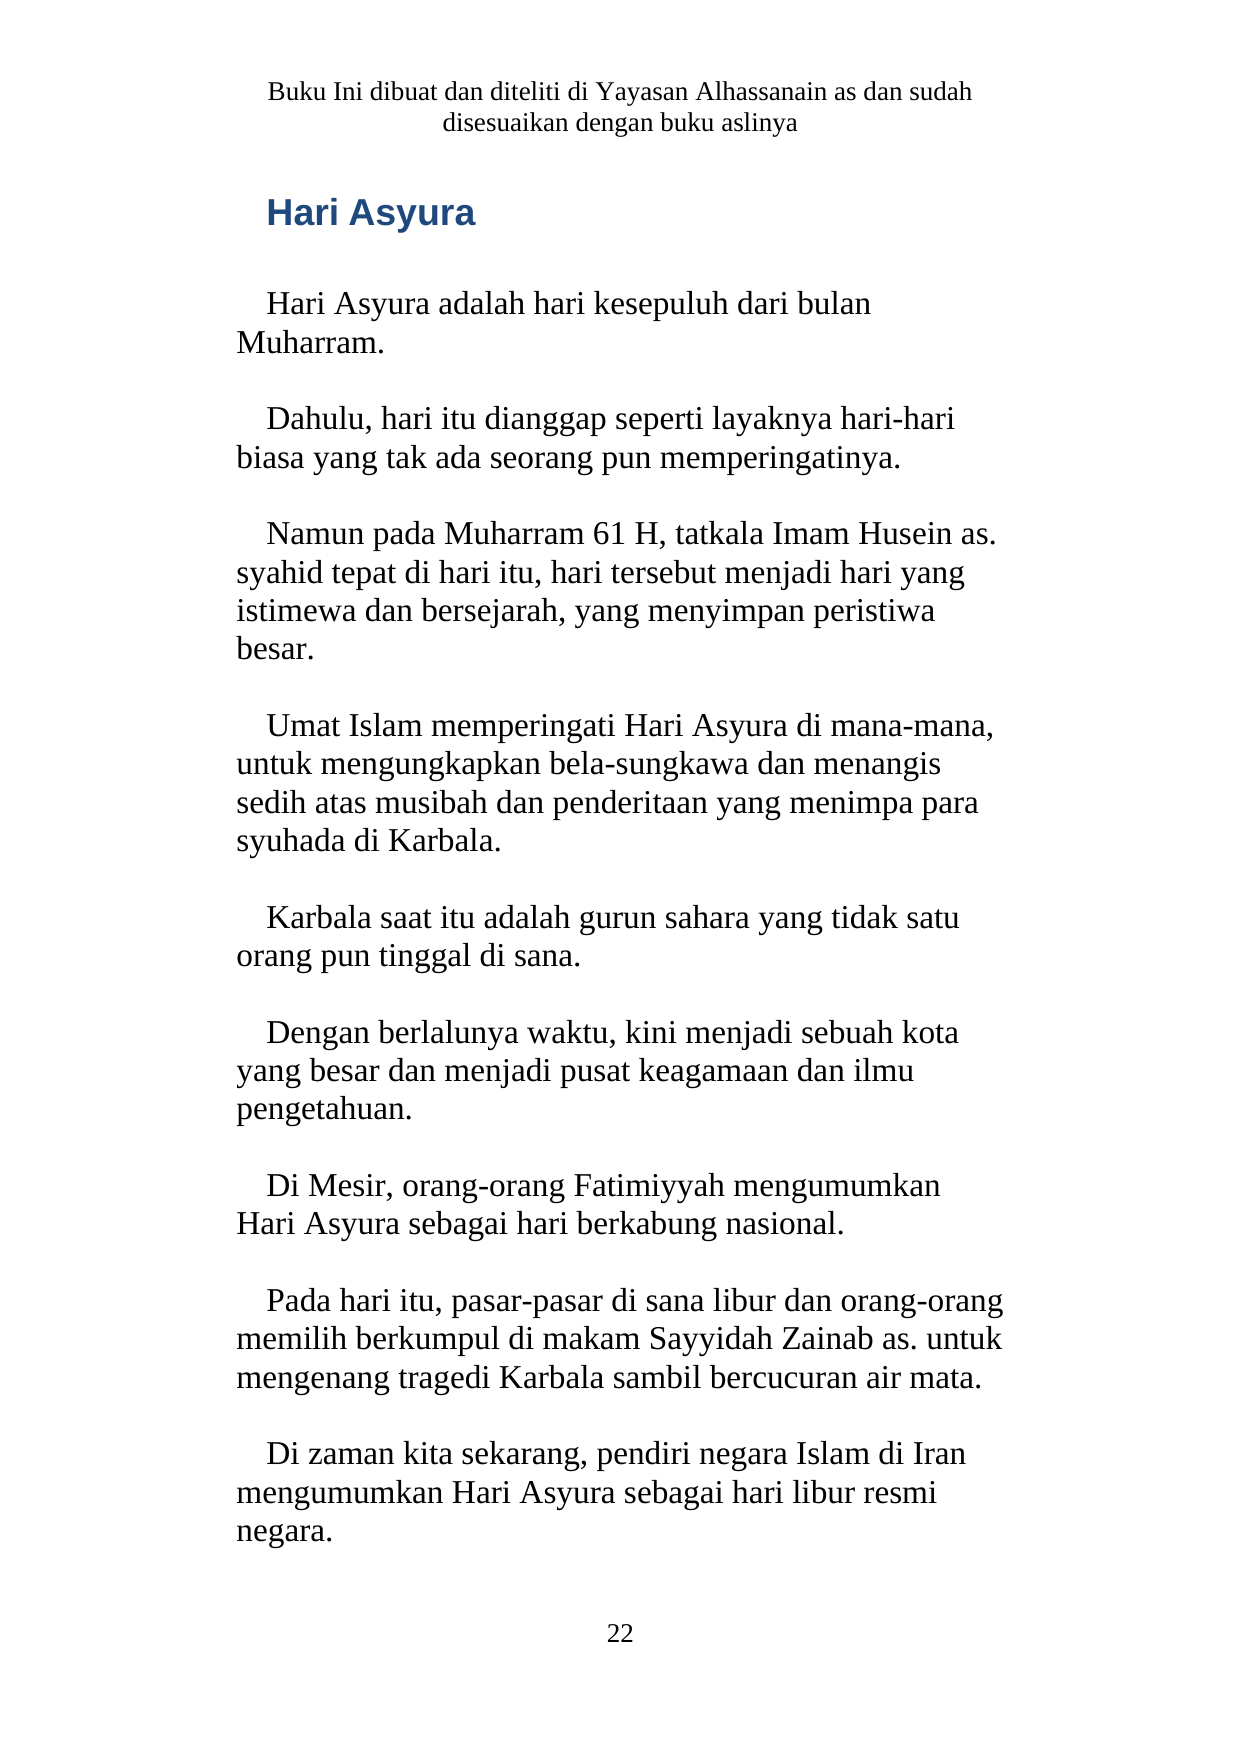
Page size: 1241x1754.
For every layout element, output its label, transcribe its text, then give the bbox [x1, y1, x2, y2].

text Dahulu, hari itu dianggap seperti layaknya hari-hari biasa yang tak ada seorang pun memperingatinya. [236, 399, 1004, 475]
text Di zaman kita sekarang, pendiri negara Islam di Iran mengumumkan Hari Asyura sebagai hari libur resmi negara. [236, 1434, 1004, 1549]
text Di Mesir, orang-orang Fatimiyyah mengumumkan Hari Asyura sebagai hari berkabung nasional. [236, 1165, 1004, 1242]
subtitle Hari Asyura [236, 190, 1004, 233]
text Karbala saat itu adalah gurun sahara yang tidak satu orang pun tinggal di sana. [236, 897, 1004, 974]
text Dengan berlalunya waktu, kini menjadi sebuah kota yang besar dan menjadi pusat keagamaan dan ilmu pengetahuan. [236, 1012, 1004, 1127]
text Hari Asyura adalah hari kesepuluh dari bulan Muharram. [236, 284, 1004, 360]
text Namun pada Muharram 61 H, tatkala Imam Husein as. syahid tepat di hari itu, hari tersebut menjadi hari yang istimewa dan bersejarah, yang menyimpan peristiwa besar. [236, 514, 1004, 667]
text Umat Islam memperingati Hari Asyura di mana-mana, untuk mengungkapkan bela-sungkawa dan menangis sedih atas musibah dan penderitaan yang menimpa para syuhada di Karbala. [236, 705, 1004, 859]
text Pada hari itu, pasar-pasar di sana libur dan orang-orang memilih berkumpul di makam Sayyidah Zainab as. untuk mengenang tragedi Karbala sambil bercucuran air mata. [236, 1280, 1004, 1395]
